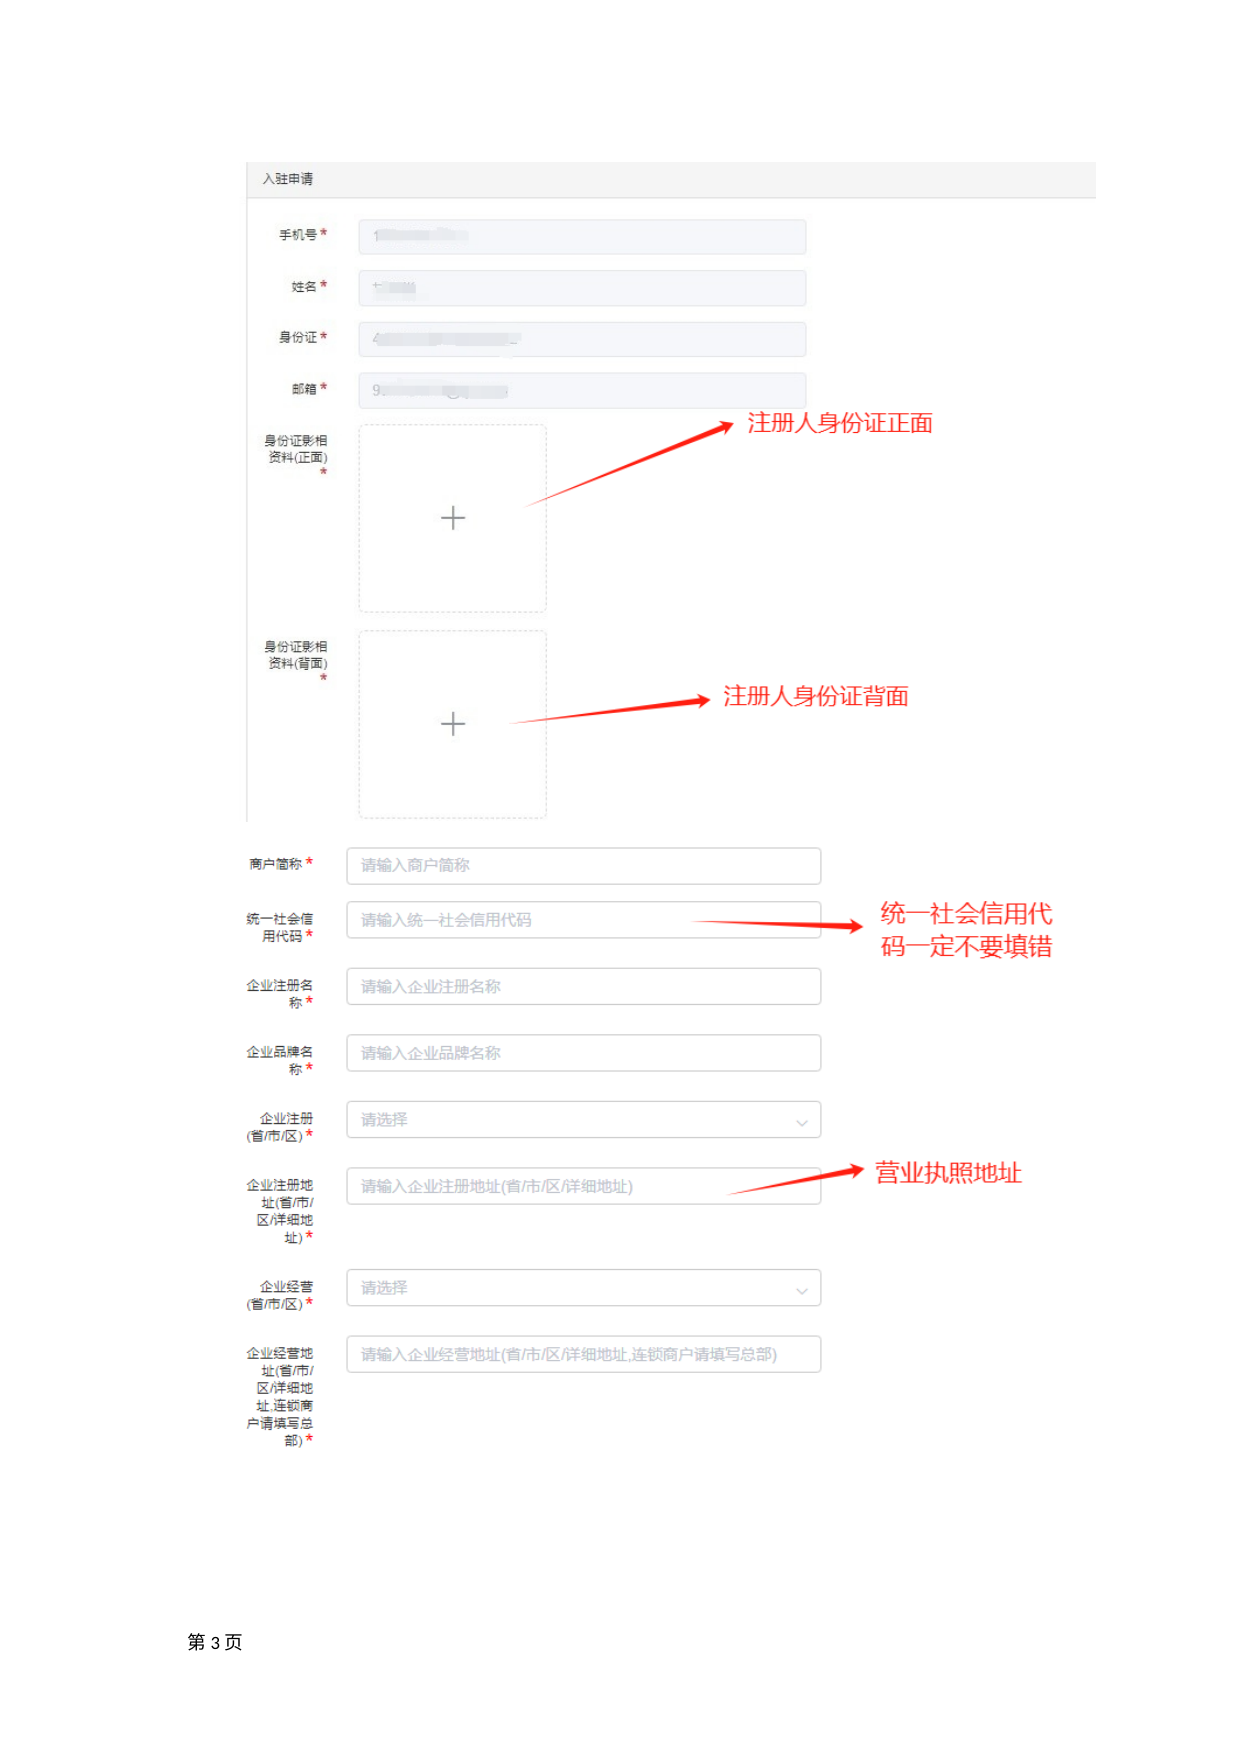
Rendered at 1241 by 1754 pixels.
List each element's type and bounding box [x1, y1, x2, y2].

picture [231, 162, 1096, 822]
picture [231, 844, 1097, 1464]
